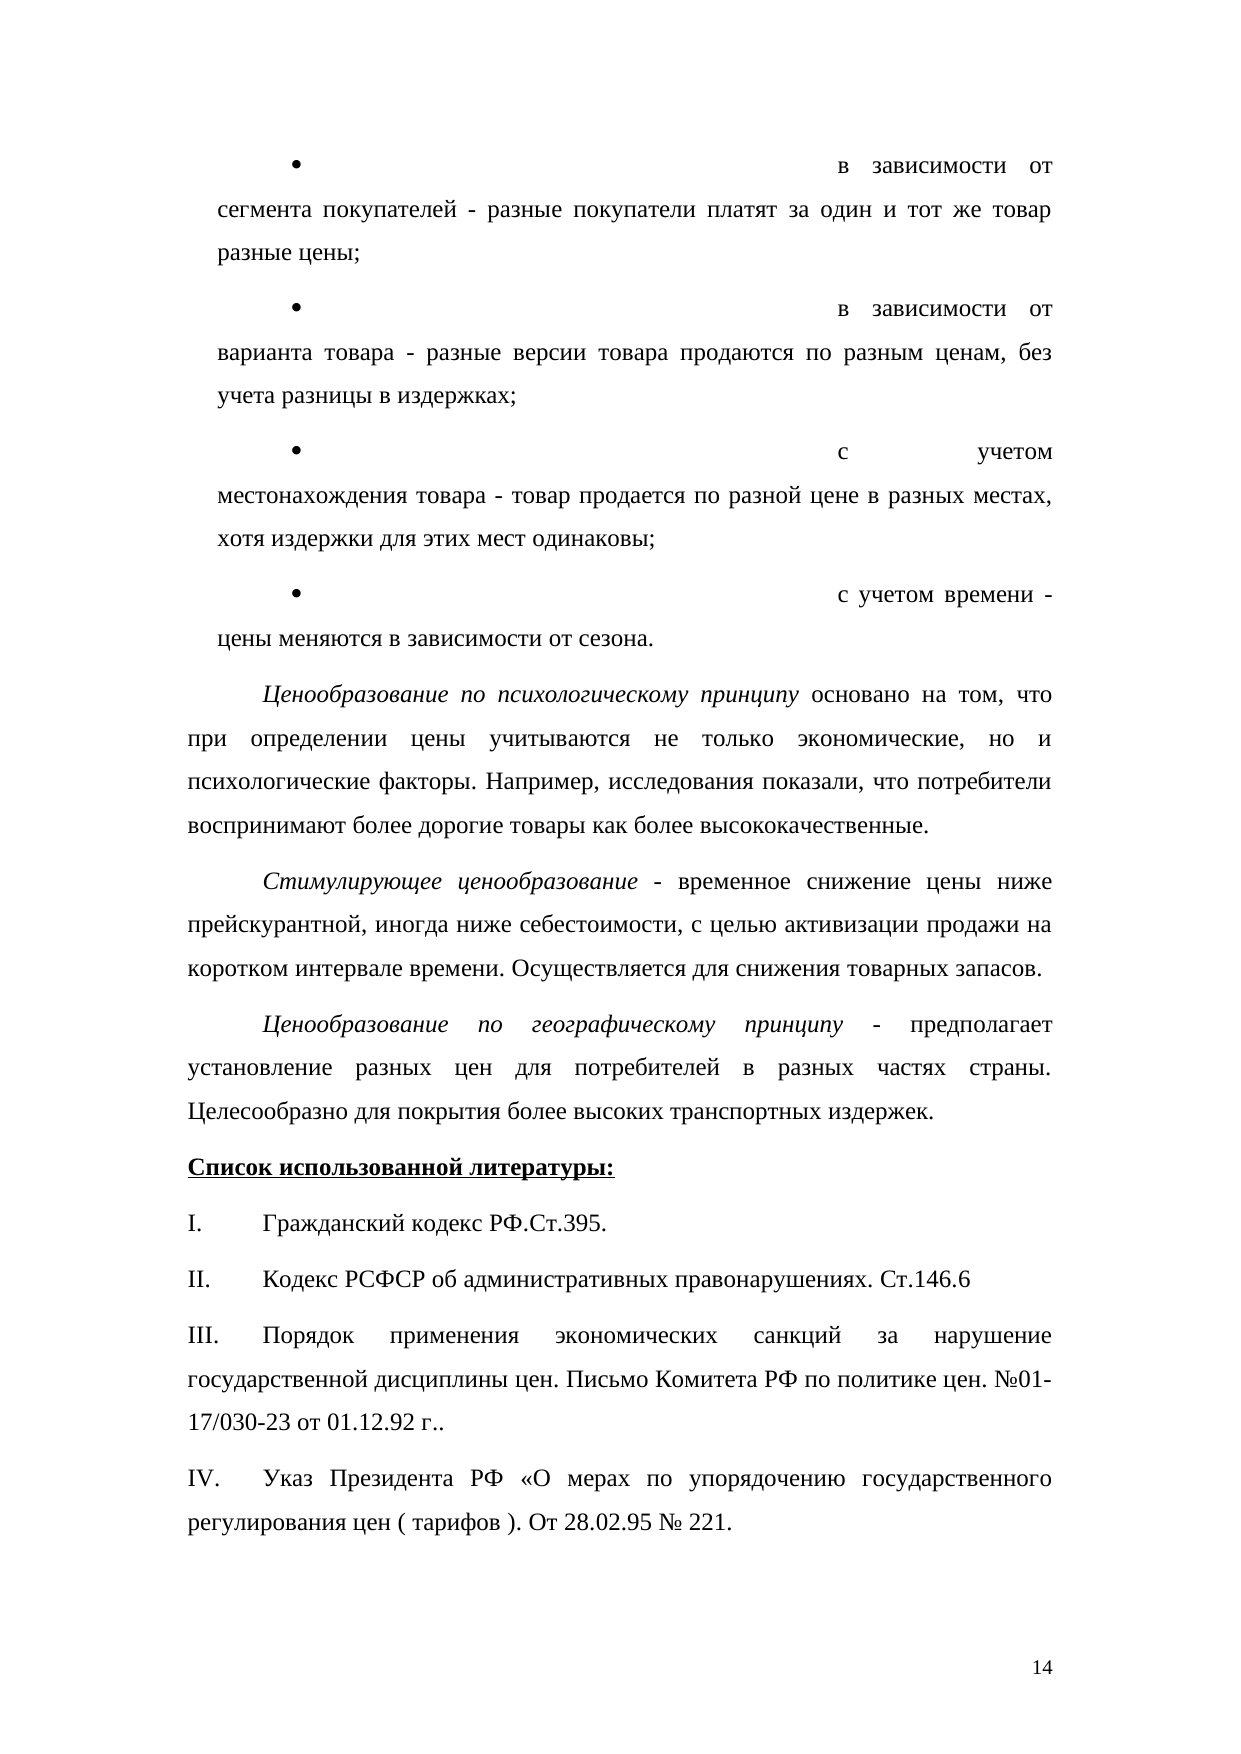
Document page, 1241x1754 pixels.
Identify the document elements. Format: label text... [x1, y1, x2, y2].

text Ценообразование по психологическому принципу основано на том, что при определении цены учитываются не только экономические, но и психологические факторы. Например, исследования показали, что потребители воспринимают более дорогие товары как более высококачественные. [187, 679, 1053, 839]
list Гражданский кодекс РФ.Ст.395. [187, 1208, 1053, 1237]
text Стимулирующее ценообразование - временное снижение цены ниже прейскурантной, иногда ниже себестоимости, с целью активизации продажи на коротком интервале времени. Осуществляется для снижения товарных запасов. [187, 866, 1053, 982]
text Ценообразование по географическому принципу - предполагает установление разных цен для потребителей в разных частях страны. Целесообразно для покрытия более высоких транспортных издержек. [187, 1009, 1053, 1125]
list Кодекс РСФСР об административных правонарушениях. Ст.146.6 [187, 1264, 1053, 1293]
text Список использованной литературы: [187, 1152, 1053, 1181]
list в зависимости от варианта товара - разные версии товара продаются по разным ценам, без учета разницы в издержках; [217, 293, 1053, 409]
list Порядок применения экономических санкций за нарушение государственной дисциплины цен. Письмо Комитета РФ по политике цен. №01-17/030-23 от 01.12.92 г.. [187, 1320, 1053, 1436]
list в зависимости от сегмента покупателей - разные покупатели платят за один и тот же товар разные цены; [217, 150, 1053, 266]
list Указ Президента РФ «О мерах по упорядочению государственного регулирования цен ( тарифов ). От 28.02.95 № 221. [187, 1463, 1053, 1536]
list с учетом времени - цены меняются в зависимости от сезона. [217, 579, 1053, 652]
list с учетом местонахождения товара - товар продается по разной цене в разных местах, хотя издержки для этих мест одинаковы; [217, 436, 1053, 552]
